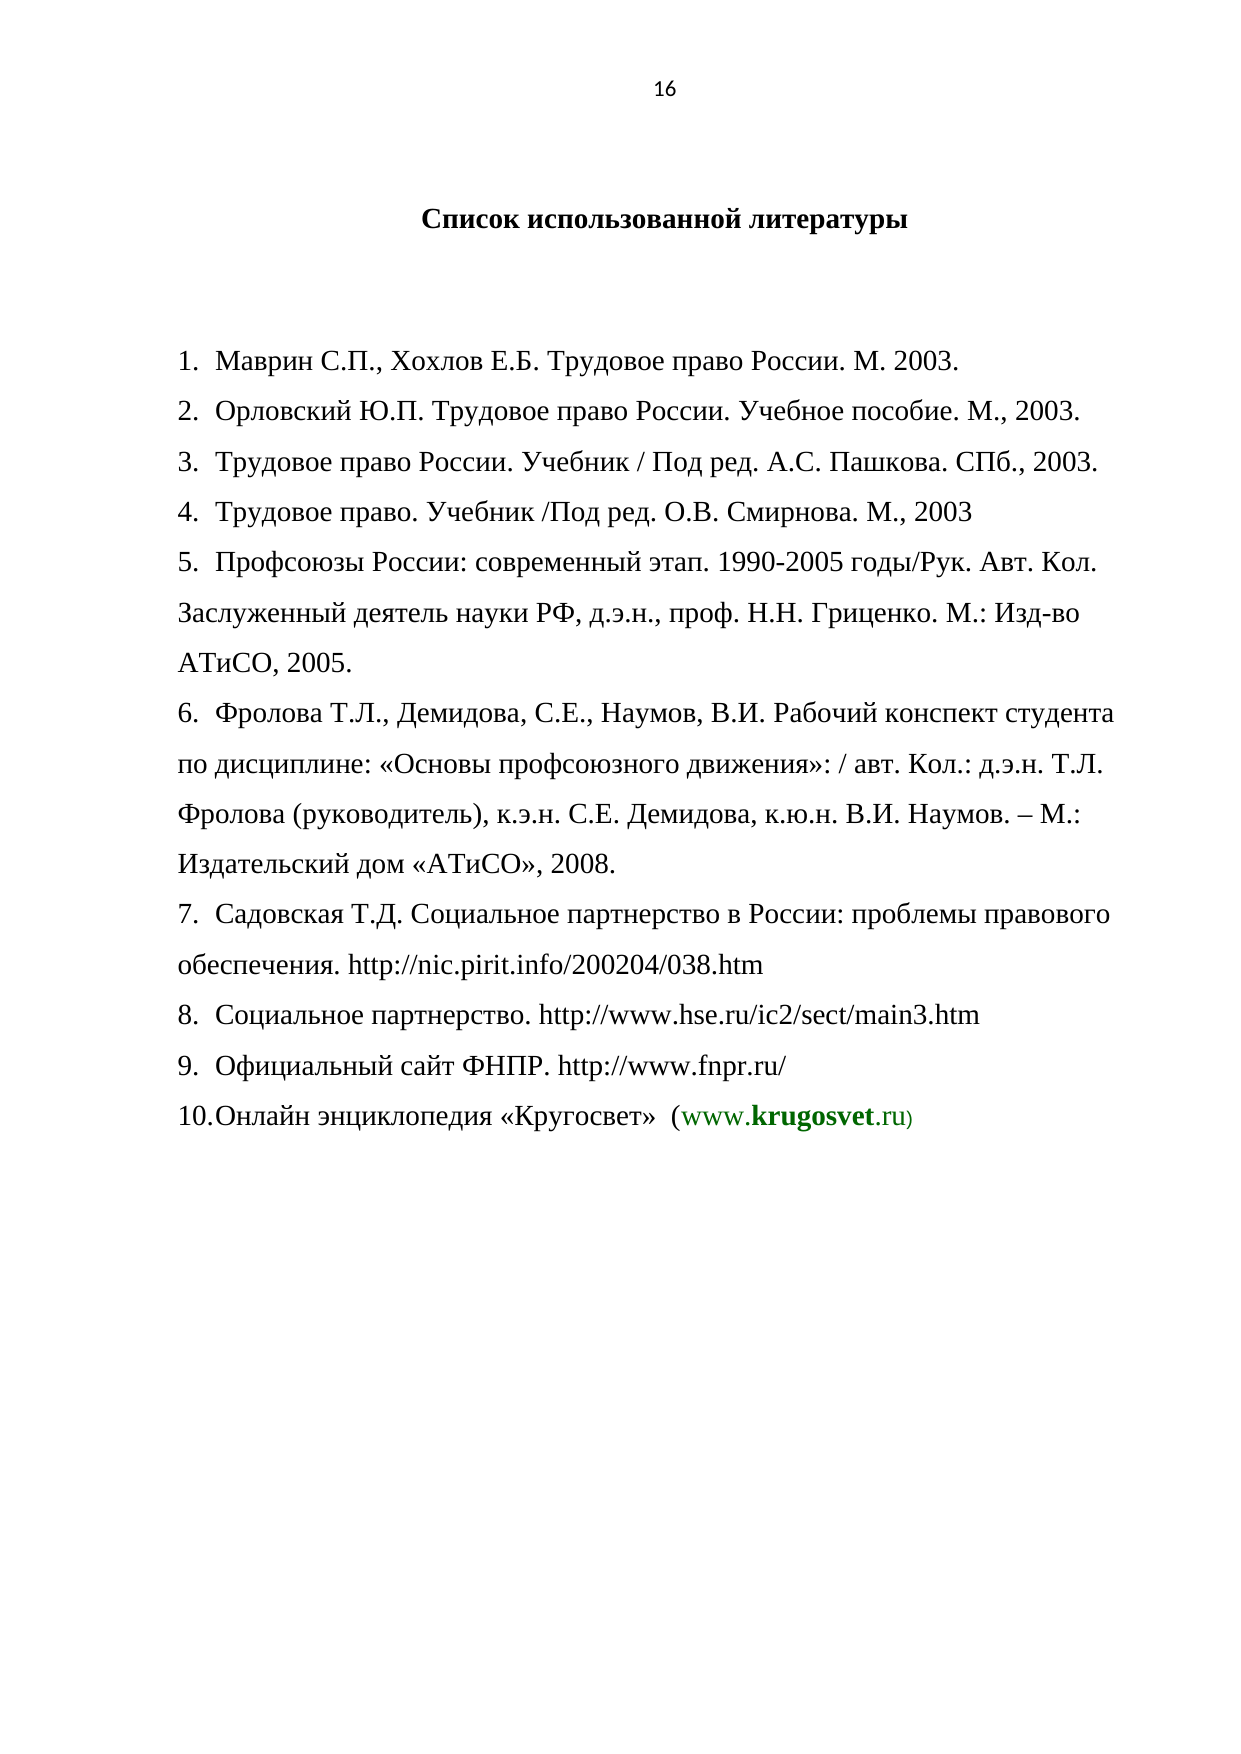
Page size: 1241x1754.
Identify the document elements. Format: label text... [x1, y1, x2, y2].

list Садовская Т.Д. Социальное партнерство в России: проблемы правового обеспечения. http://nic.pirit.info/200204/038.htm [177, 897, 1152, 981]
list Трудовое право. Учебник /Под ред. О.В. Смирнова. М., 2003 [177, 494, 1152, 528]
list Социальное партнерство. http://www.hse.ru/ic2/sect/main3.htm [177, 997, 1152, 1031]
text Список использованной литературы [177, 201, 1152, 234]
list Маврин С.П., Хохлов Е.Б. Трудовое право России. М. 2003. [177, 343, 1152, 377]
list Орловский Ю.П. Трудовое право России. Учебное пособие. М., 2003. [177, 393, 1152, 427]
list Официальный сайт ФНПР. http://www.fnpr.ru/ [177, 1048, 1152, 1081]
list Фролова Т.Л., Демидова, С.Е., Наумов, В.И. Рабочий конспект студента по дисциплине: «Основы профсоюзного движения»: / авт. Кол.: д.э.н. Т.Л. Фролова (руководитель), к.э.н. С.Е. Демидова, к.ю.н. В.И. Наумов. – М.: Издательский дом «АТиСО», 2008. [177, 695, 1152, 880]
list Профсоюзы России: современный этап. 1990-2005 годы/Рук. Авт. Кол. Заслуженный деятель науки РФ, д.э.н., проф. Н.Н. Гриценко. М.: Изд-во АТиСО, 2005. [177, 544, 1152, 679]
list Трудовое право России. Учебник / Под ред. А.С. Пашкова. СПб., 2003. [177, 444, 1152, 477]
list Онлайн энциклопедия «Кругосвет» (www.krugosvet.ru) [177, 1098, 1152, 1131]
